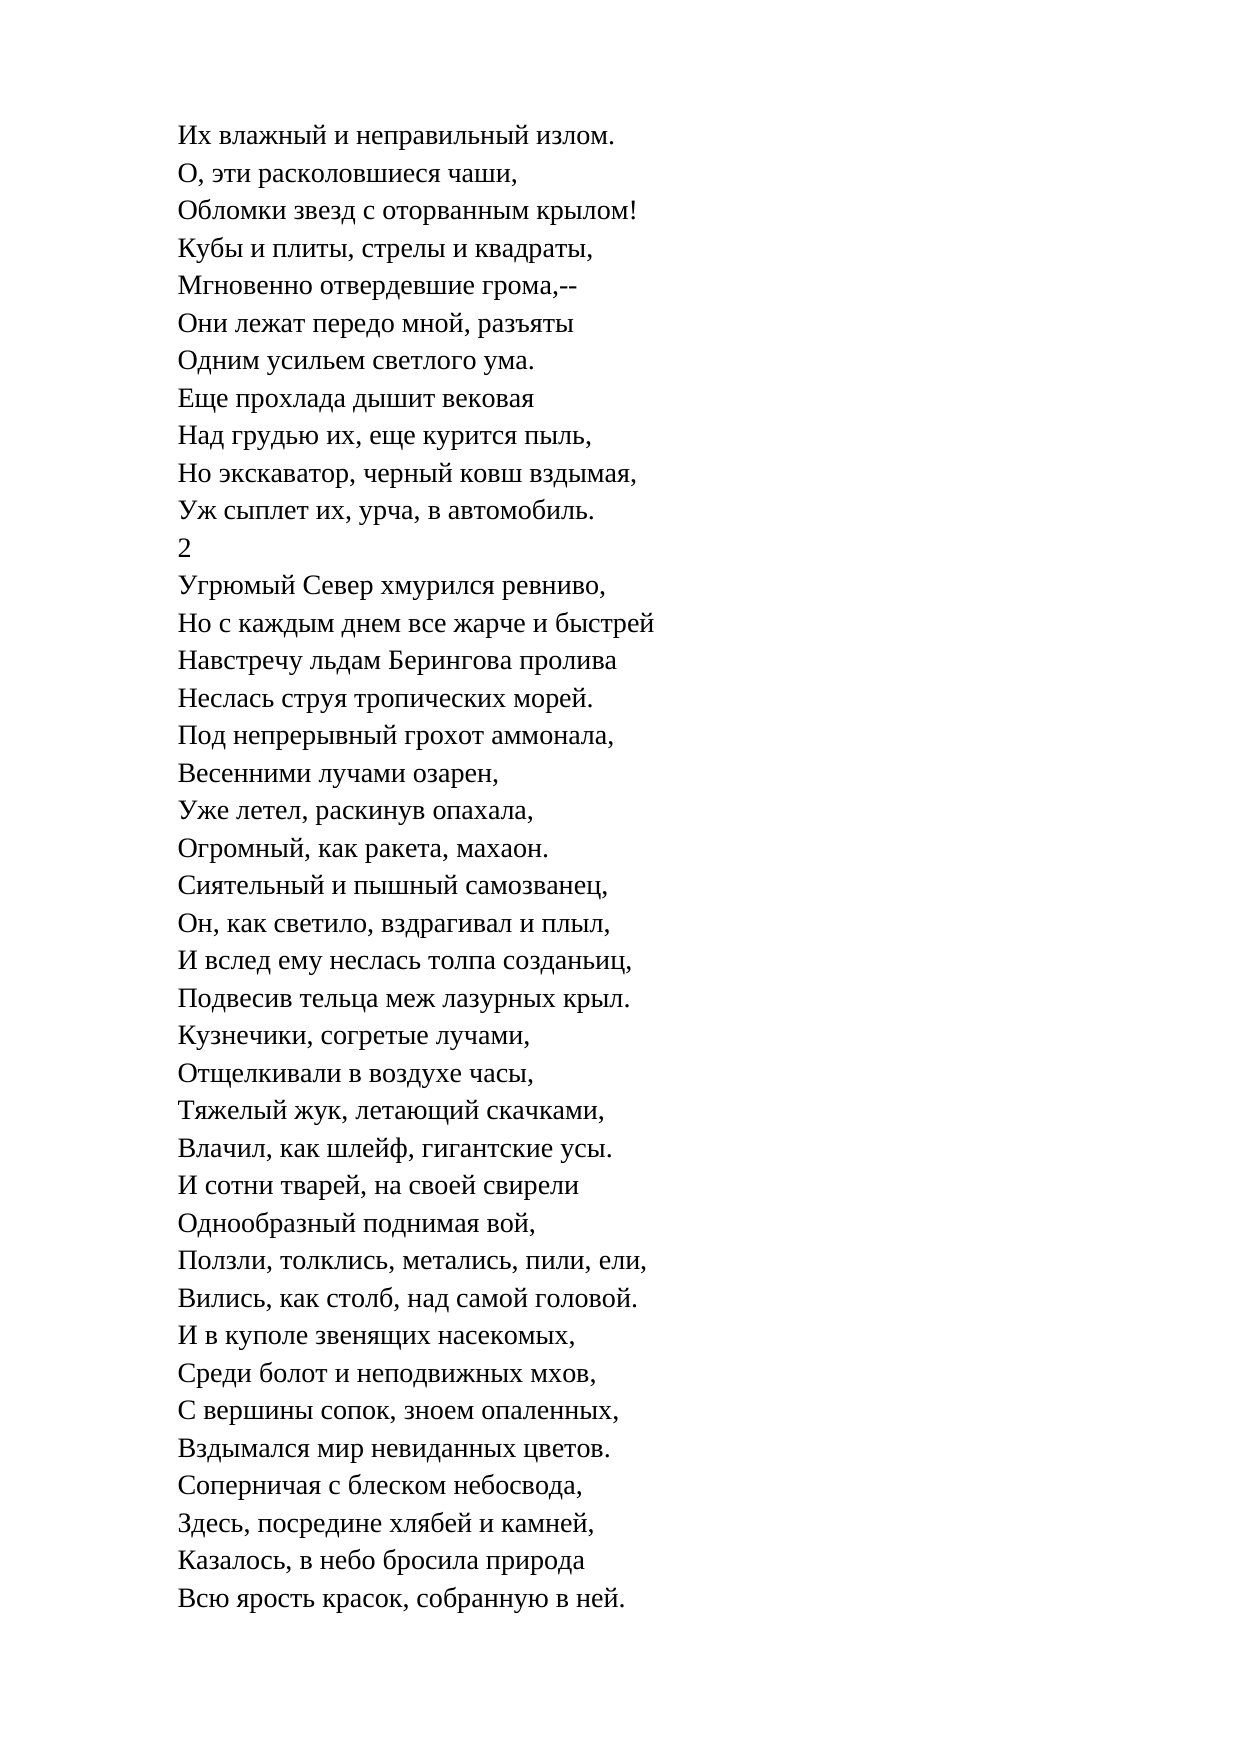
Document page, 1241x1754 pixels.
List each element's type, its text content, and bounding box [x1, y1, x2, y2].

text И в куполе звенящих насекомых, [177, 1318, 1152, 1351]
text Но экскаватор, черный ковш вздымая, [177, 456, 1152, 488]
text Весенними лучами озарен, [177, 756, 1152, 788]
text Тяжелый жук, летающий скачками, [177, 1093, 1152, 1126]
text Влачил, как шлейф, гигантские усы. [177, 1131, 1152, 1163]
text Ползли, толклись, метались, пили, ели, [177, 1243, 1152, 1276]
text 2 [177, 531, 1152, 563]
text Над грудью их, еще курится пыль, [177, 418, 1152, 451]
text Но с каждым днем все жарче и быстрей [177, 606, 1152, 638]
text Всю ярость красок, собранную в ней. [177, 1581, 1152, 1613]
text И вслед ему неслась толпа созданьиц, [177, 943, 1152, 976]
text Их влажный и неправильный излом. [177, 118, 1152, 151]
text И сотни тварей, на своей свирели [177, 1168, 1152, 1201]
text Неслась струя тропических морей. [177, 681, 1152, 713]
text Уже летел, раскинув опахала, [177, 793, 1152, 826]
text Он, как светило, вздрагивал и плыл, [177, 906, 1152, 938]
text Соперничая с блеском небосвода, [177, 1468, 1152, 1501]
text С вершины сопок, зноем опаленных, [177, 1393, 1152, 1426]
text Однообразный поднимая вой, [177, 1206, 1152, 1238]
text Сиятельный и пышный самозванец, [177, 868, 1152, 901]
text Угрюмый Север хмурился ревниво, [177, 568, 1152, 601]
text Вились, как столб, над самой головой. [177, 1281, 1152, 1313]
text Под непрерывный грохот аммонала, [177, 718, 1152, 751]
text Кубы и плиты, стрелы и квадраты, [177, 231, 1152, 263]
text Кузнечики, согретые лучами, [177, 1018, 1152, 1051]
text Еще прохлада дышит вековая [177, 381, 1152, 413]
text Здесь, посредине хлябей и камней, [177, 1506, 1152, 1538]
text Уж сыплет их, урча, в автомобиль. [177, 493, 1152, 526]
text Вздымался мир невиданных цветов. [177, 1431, 1152, 1463]
text Одним усильем светлого ума. [177, 343, 1152, 376]
text О, эти расколовшиеся чаши, [177, 156, 1152, 188]
text Среди болот и неподвижных мхов, [177, 1356, 1152, 1388]
text Огромный, как ракета, махаон. [177, 831, 1152, 863]
text Подвесив тельца меж лазурных крыл. [177, 981, 1152, 1013]
text Навстречу льдам Берингова пролива [177, 643, 1152, 676]
text Казалось, в небо бросила природа [177, 1543, 1152, 1576]
text Они лежат передо мной, разъяты [177, 306, 1152, 338]
text Отщелкивали в воздухе часы, [177, 1056, 1152, 1088]
text Обломки звезд с оторванным крылом! [177, 193, 1152, 226]
text Мгновенно отвердевшие грома,-- [177, 268, 1152, 301]
